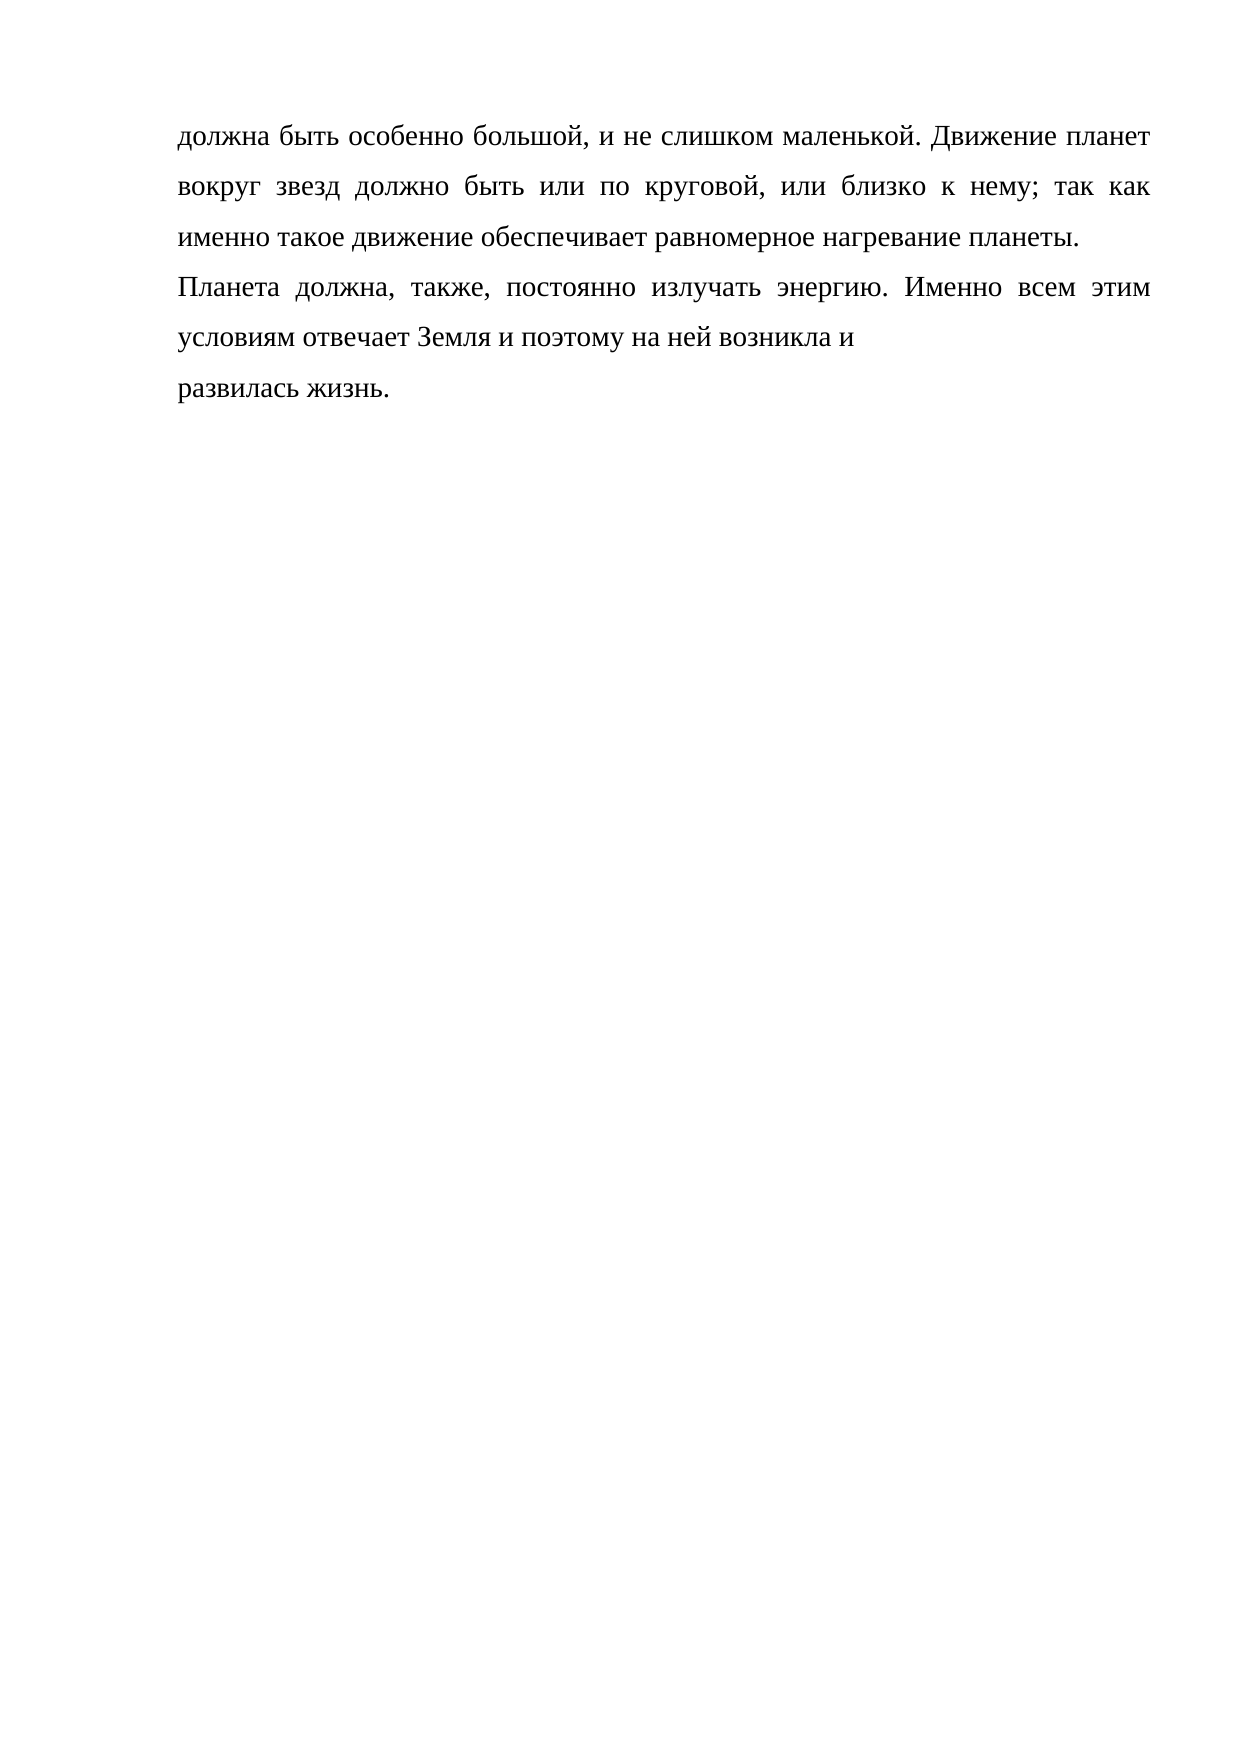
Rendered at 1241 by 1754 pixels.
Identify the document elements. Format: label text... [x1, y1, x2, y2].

text развилась жизнь. [177, 370, 1152, 403]
text Планета должна, также, постоянно излучать энергию. Именно всем этим условиям отвечает Земля и поэтому на ней возникла и [177, 269, 1152, 353]
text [177, 118, 1152, 252]
